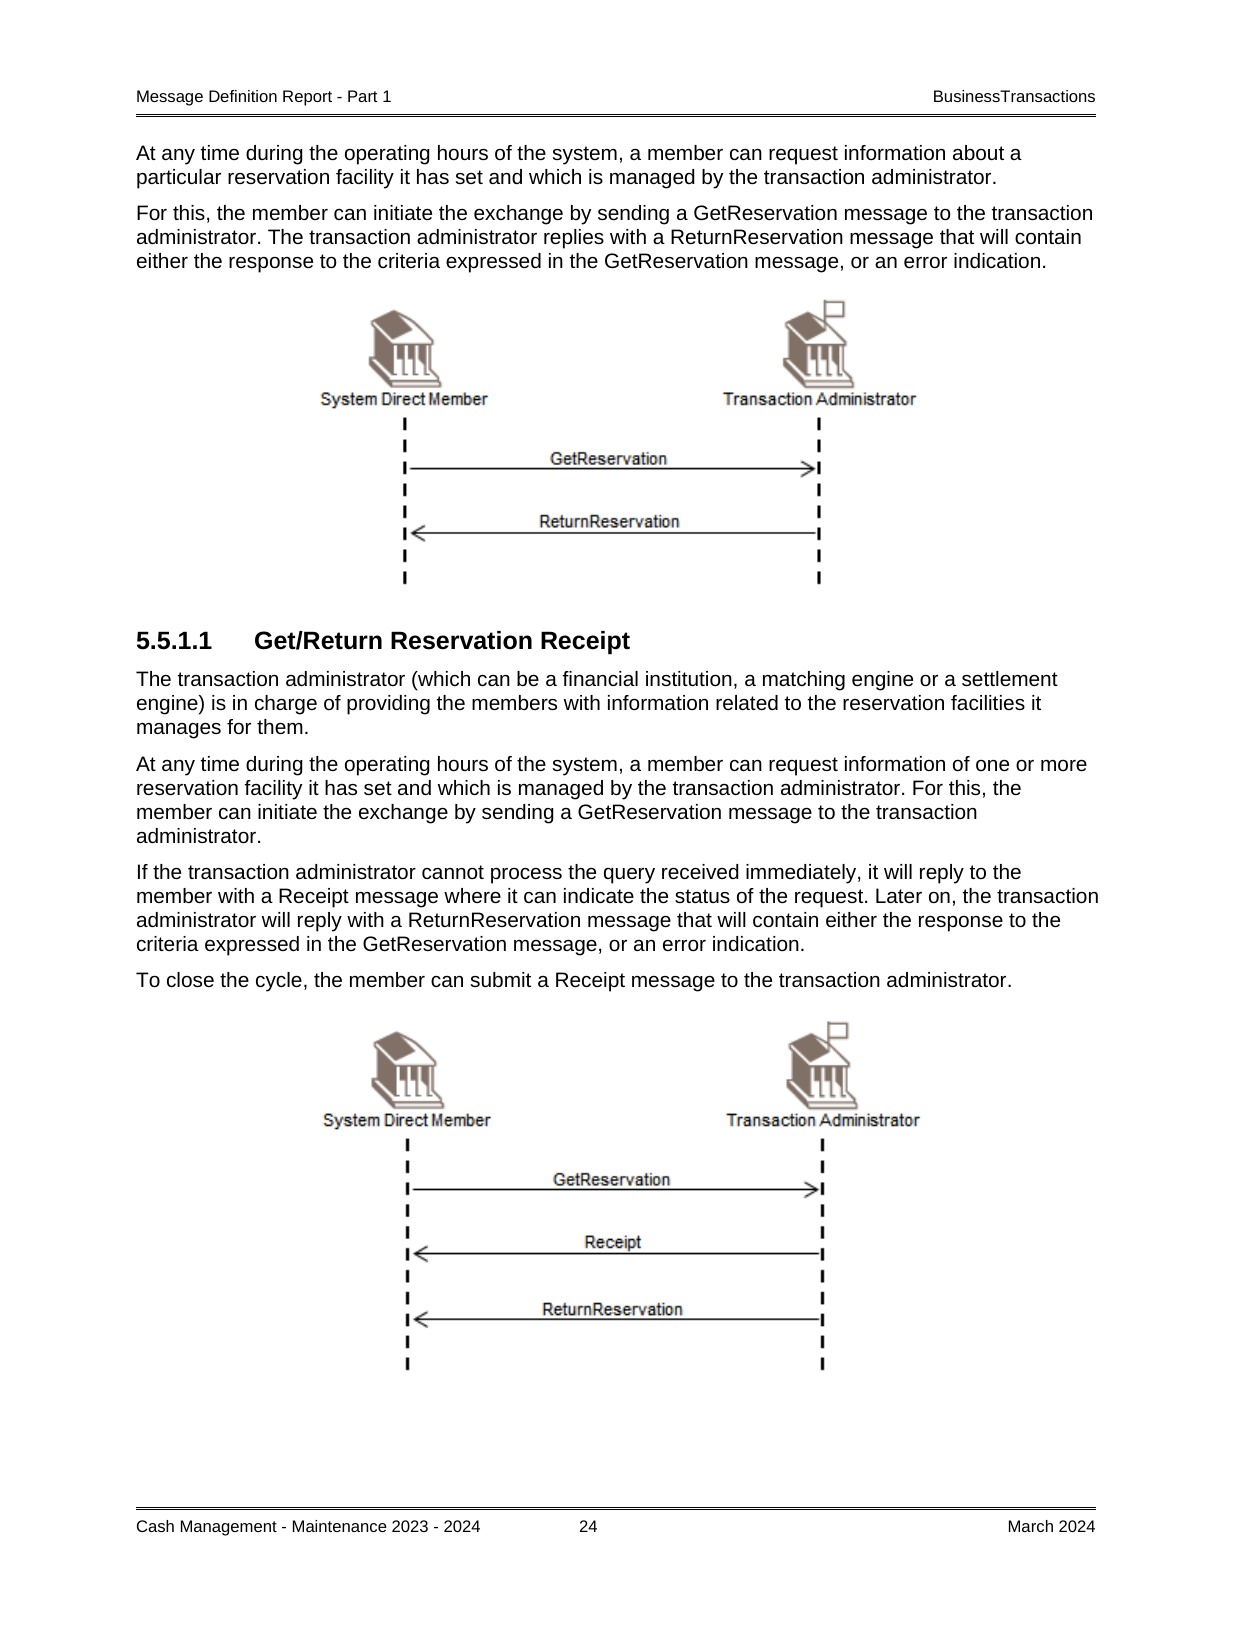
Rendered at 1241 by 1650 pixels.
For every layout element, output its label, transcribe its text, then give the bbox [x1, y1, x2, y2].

text At any time during the operating hours of the system, a member can request information of one or more reservation facility it has set and which is managed by the transaction administrator. For this, the member can initiate the exchange by sending a GetReservation message to the transaction administrator. [136, 752, 1104, 847]
text At any time during the operating hours of the system, a member can request information about a particular reservation facility it has set and which is managed by the transaction administrator. [136, 141, 1104, 188]
picture [316, 297, 924, 589]
picture [317, 1017, 923, 1375]
subtitle Get/Return Reservation Receipt [136, 626, 1104, 655]
text If the transaction administrator cannot process the query received immediately, it will reply to the member with a Receipt message where it can indicate the status of the request. Later on, the transaction administrator will reply with a ReturnReservation message that will contain either the response to the criteria expressed in the GetReservation message, or an error indication. [136, 860, 1104, 956]
text The transaction administrator (which can be a financial institution, a matching engine or a settlement engine) is in charge of providing the members with information related to the reservation facilities it manages for them. [136, 667, 1104, 739]
text For this, the member can initiate the exchange by sending a GetReservation message to the transaction administrator. The transaction administrator replies with a ReturnReservation message that will contain either the response to the criteria expressed in the GetReservation message, or an error indication. [136, 201, 1104, 273]
text To close the cycle, the member can submit a Receipt message to the transaction administrator. [136, 968, 1104, 992]
